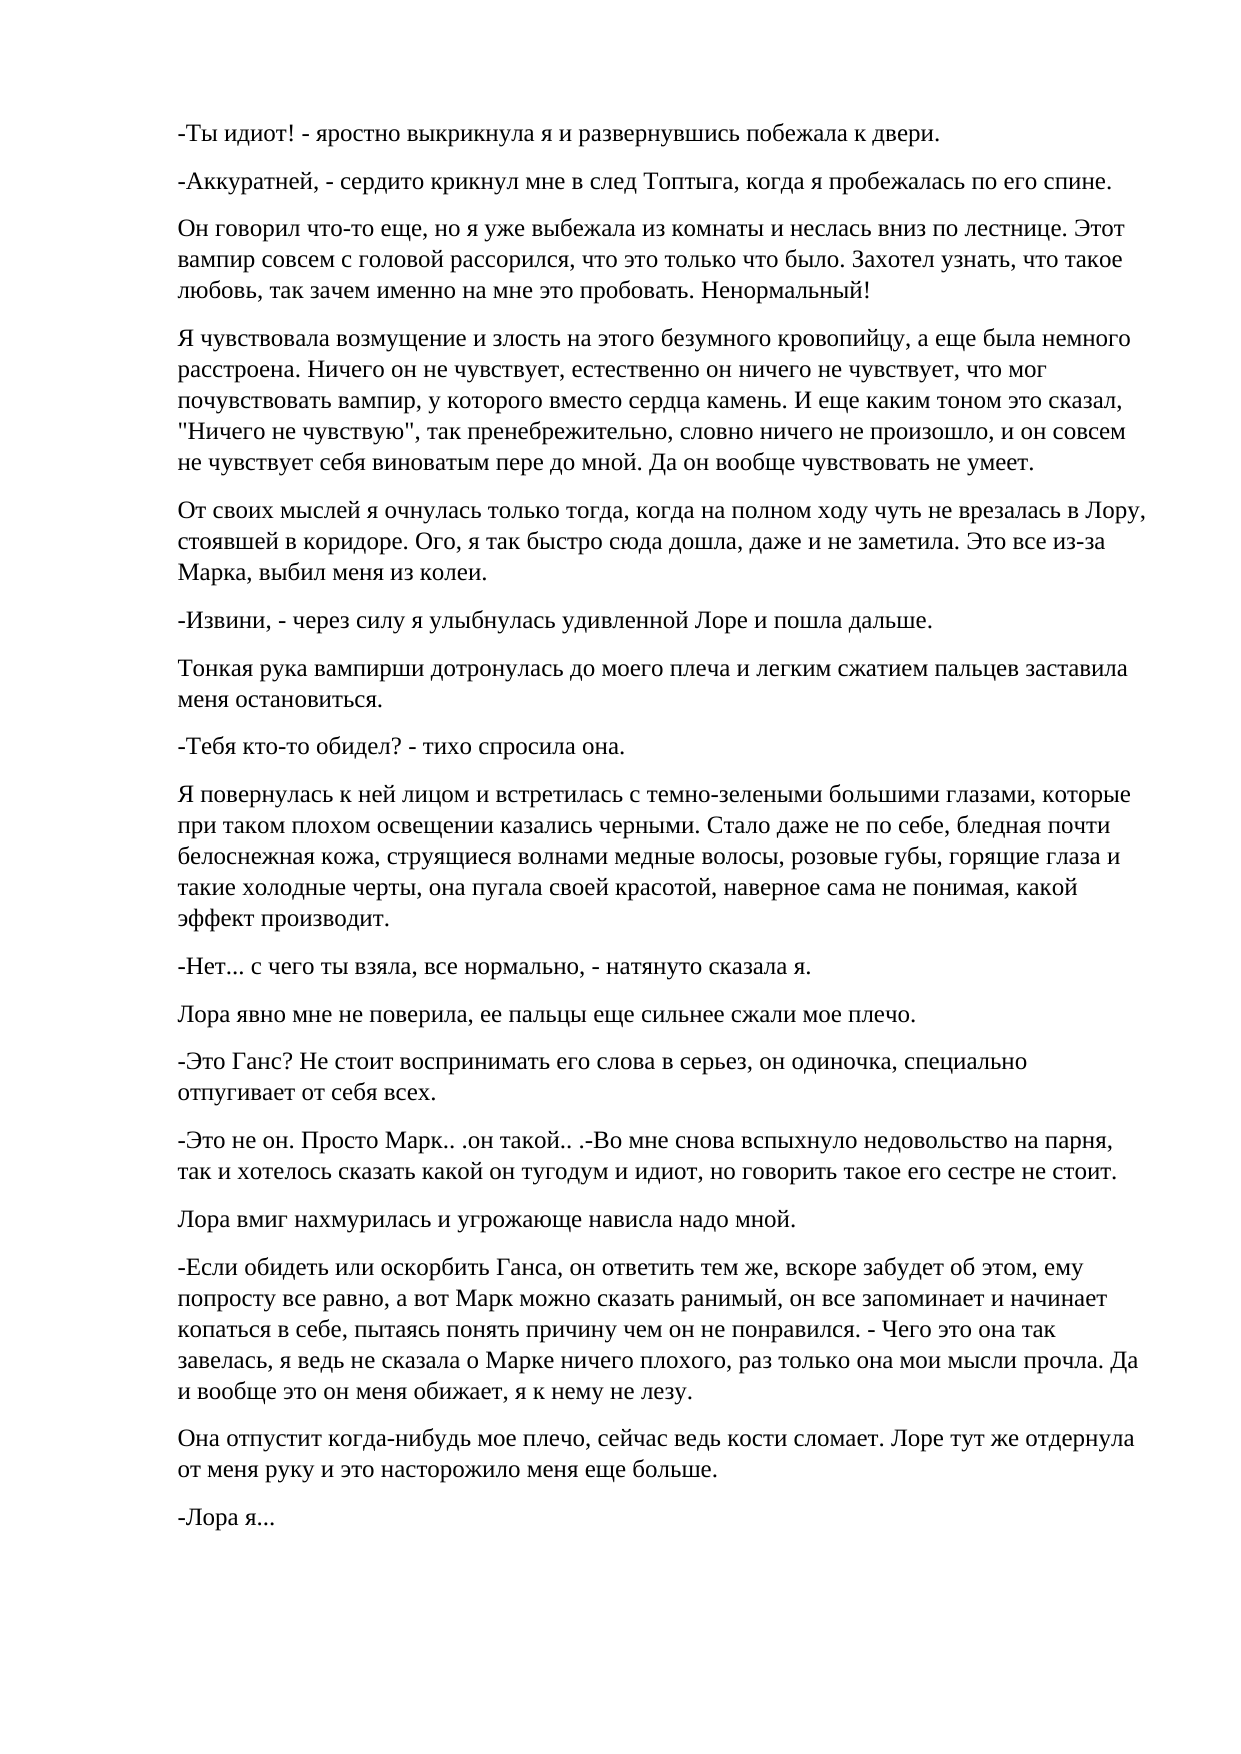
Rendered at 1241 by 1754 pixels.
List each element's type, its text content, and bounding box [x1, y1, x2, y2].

text -Ты идиот! - яростно выкрикнула я и развернувшись побежала к двери. [177, 118, 1152, 147]
text -Лора я... [177, 1502, 1152, 1531]
text -Это не он. Просто Марк.. .он такой.. .-Во мне снова вспыхнуло недовольство на парня, так и хотелось сказать какой он тугодум и идиот, но говорить такое его сестре не стоит. [177, 1125, 1152, 1185]
text -Извини, - через силу я улыбнулась удивленной Лоре и пошла дальше. [177, 605, 1152, 634]
text -Нет... с чего ты взяла, все нормально, - натянуто сказала я. [177, 951, 1152, 980]
text -Это Ганс? Не стоит воспринимать его слова в серьез, он одиночка, специально отпугивает от себя всех. [177, 1046, 1152, 1106]
text -Тебя кто-то обидел? - тихо спросила она. [177, 731, 1152, 760]
text Лора вмиг нахмурилась и угрожающе нависла надо мной. [177, 1204, 1152, 1233]
text Она отпустит когда-нибудь мое плечо, сейчас ведь кости сломает. Лоре тут же отдернула от меня руку и это насторожило меня еще больше. [177, 1423, 1152, 1483]
text Он говорил что-то еще, но я уже выбежала из комнаты и неслась вниз по лестнице. Этот вампир совсем с головой рассорился, что это только что было. Захотел узнать, что такое любовь, так зачем именно на мне это пробовать. Ненормальный! [177, 213, 1152, 304]
text Тонкая рука вампирши дотронулась до моего плеча и легким сжатием пальцев заставила меня остановиться. [177, 653, 1152, 712]
text -Аккуратней, - сердито крикнул мне в след Топтыга, когда я пробежалась по его спине. [177, 166, 1152, 194]
text Я повернулась к ней лицом и встретилась с темно-зелеными большими глазами, которые при таком плохом освещении казались черными. Стало даже не по себе, бледная почти белоснежная кожа, струящиеся волнами медные волосы, розовые губы, горящие глаза и такие холодные черты, она пугала своей красотой, наверное сама не понимая, какой эффект производит. [177, 779, 1152, 932]
text -Если обидеть или оскорбить Ганса, он ответить тем же, вскоре забудет об этом, ему попросту все равно, а вот Марк можно сказать ранимый, он все запоминает и начинает копаться в себе, пытаясь понять причину чем он не понравился. - Чего это она так завелась, я ведь не сказала о Марке ничего плохого, раз только она мои мысли прочла. Да и вообще это он меня обижает, я к нему не лезу. [177, 1252, 1152, 1404]
text От своих мыслей я очнулась только тогда, когда на полном ходу чуть не врезалась в Лору, стоявшей в коридоре. Ого, я так быстро сюда дошла, даже и не заметила. Это все из-за Марка, выбил меня из колеи. [177, 495, 1152, 586]
text Лора явно мне не поверила, ее пальцы еще сильнее сжали мое плечо. [177, 999, 1152, 1027]
text Я чувствовала возмущение и злость на этого безумного кровопийцу, а еще была немного расстроена. Ничего он не чувствует, естественно он ничего не чувствует, что мог почувствовать вампир, у которого вместо сердца камень. И еще каким тоном это сказал, "Ничего не чувствую", так пренебрежительно, словно ничего не произошло, и он совсем не чувствует себя виноватым пере до мной. Да он вообще чувствовать не умеет. [177, 323, 1152, 476]
